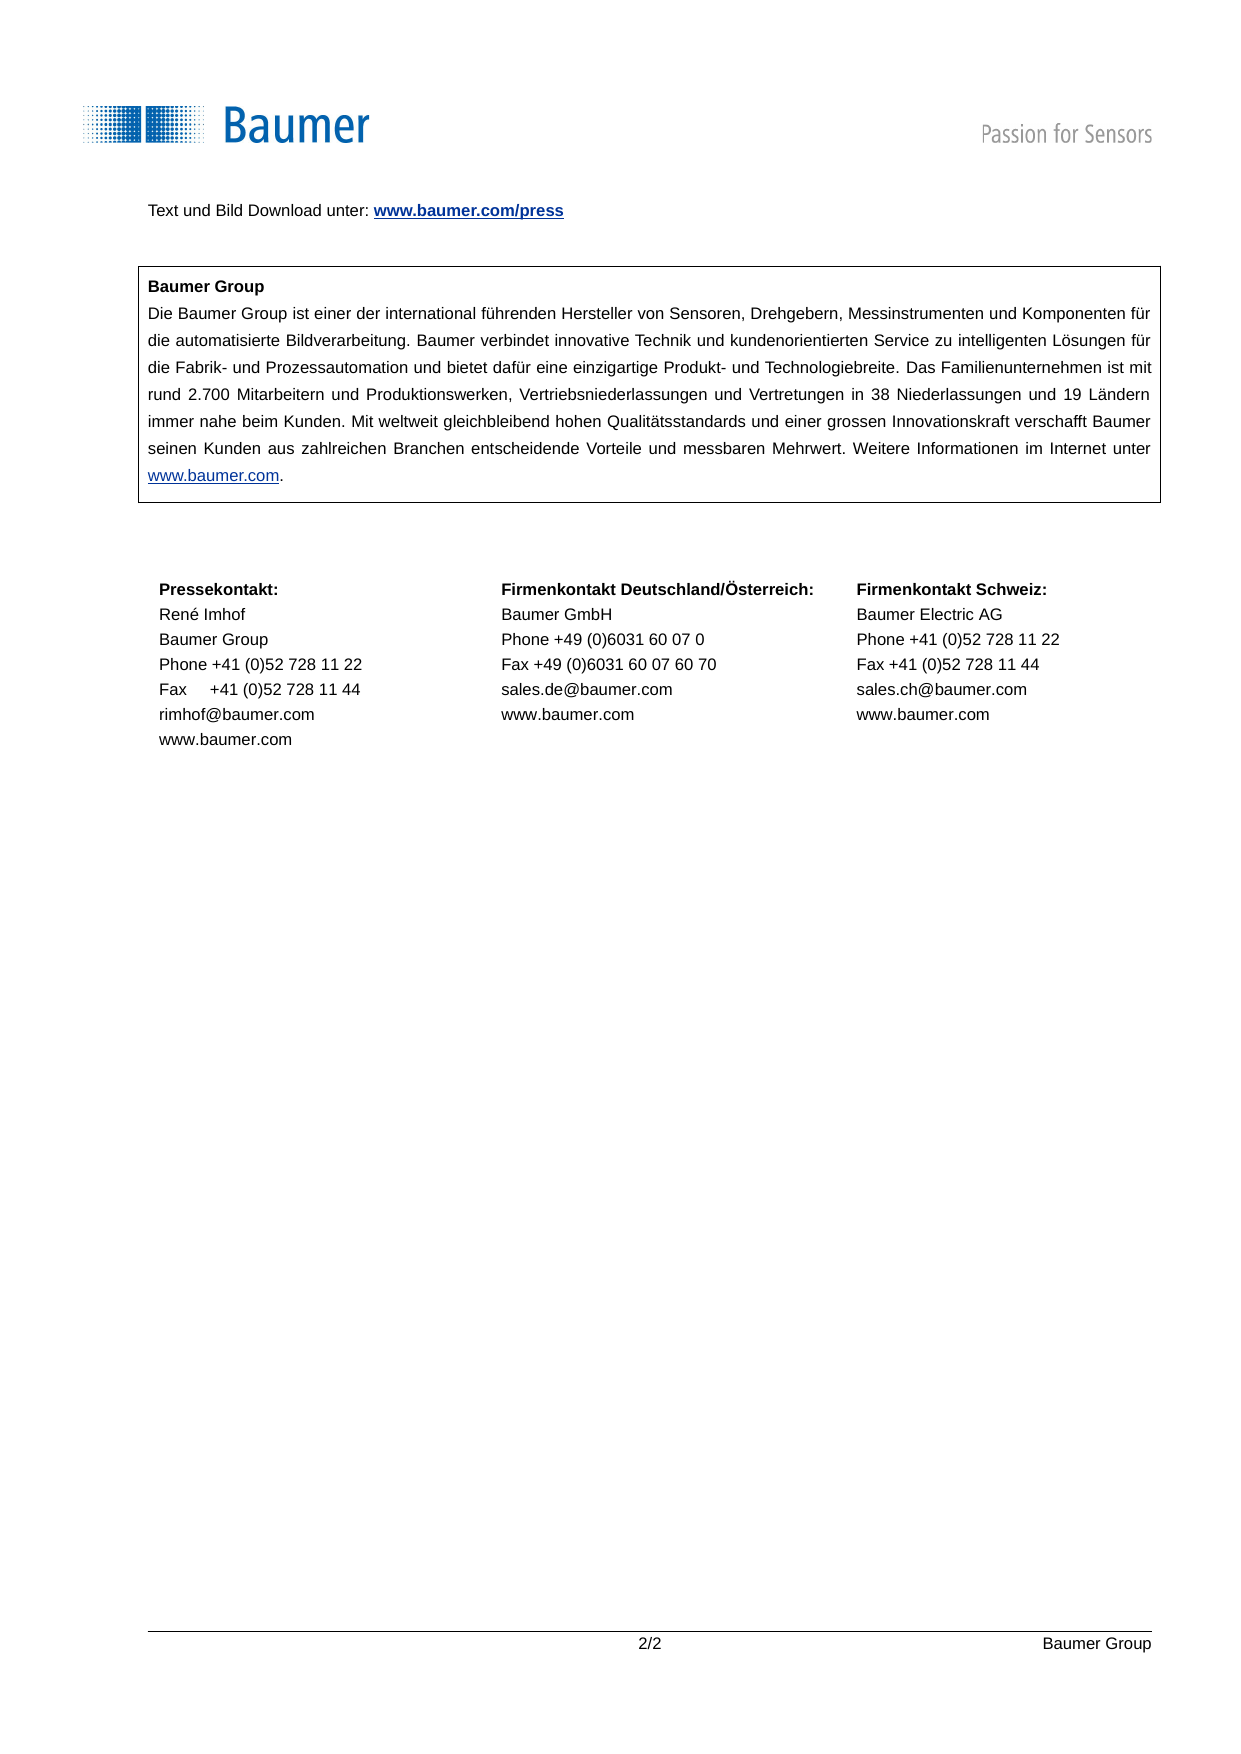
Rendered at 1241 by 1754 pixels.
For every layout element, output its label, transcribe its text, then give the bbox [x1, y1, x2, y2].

table_header Firmenkontakt Deutschland/Österreich: Baumer GmbH Phone +49 (0)6031 60 07 0 Fax +49 (0)6031 60 07 60 70 sales.de@baumer.com www.baumer.com [490, 575, 845, 750]
table_header Firmenkontakt Schweiz: Baumer Electric AG Phone +41 (0)52 728 11 22 Fax +41 (0)52 728 11 44 sales.ch@baumer.com www.baumer.com [845, 575, 1152, 750]
text Text und Bild Download unter: www.baumer.com/press [148, 201, 1152, 220]
text Baumer Group [139, 267, 1160, 293]
text Die Baumer Group ist einer der international führenden Hersteller von Sensoren, Drehgebern, Messinstrumenten und Komponenten für die automatisierte Bildverarbeitung. Baumer verbindet innovative Technik und kundenorientierten Service zu intelligenten Lösungen für die Fabrik- und Prozessautomation und bietet dafür eine einzigartige Produkt- und Technologiebreite. Das Familienunternehmen ist mit rund 2.700 Mitarbeitern und Produktionswerken, Vertriebsniederlassungen und Vertretungen in 38 Niederlassungen und 19 Ländern immer nahe beim Kunden. Mit weltweit gleichbleibend hohen Qualitätsstandards und einer grossen Innovationskraft verschafft Baumer seinen Kunden aus zahlreichen Branchen entscheidende Vorteile und messbaren Mehrwert. Weitere Informationen im Internet unter www.baumer.com. [139, 293, 1160, 502]
picture [982, 123, 1152, 143]
table_header Pressekontakt: René Imhof Baumer Group Phone +41 (0)52 728 11 22 Fax +41 (0)52 728 11 44 rimhof@baumer.com www.baumer.com [148, 575, 490, 750]
picture [83, 106, 370, 143]
